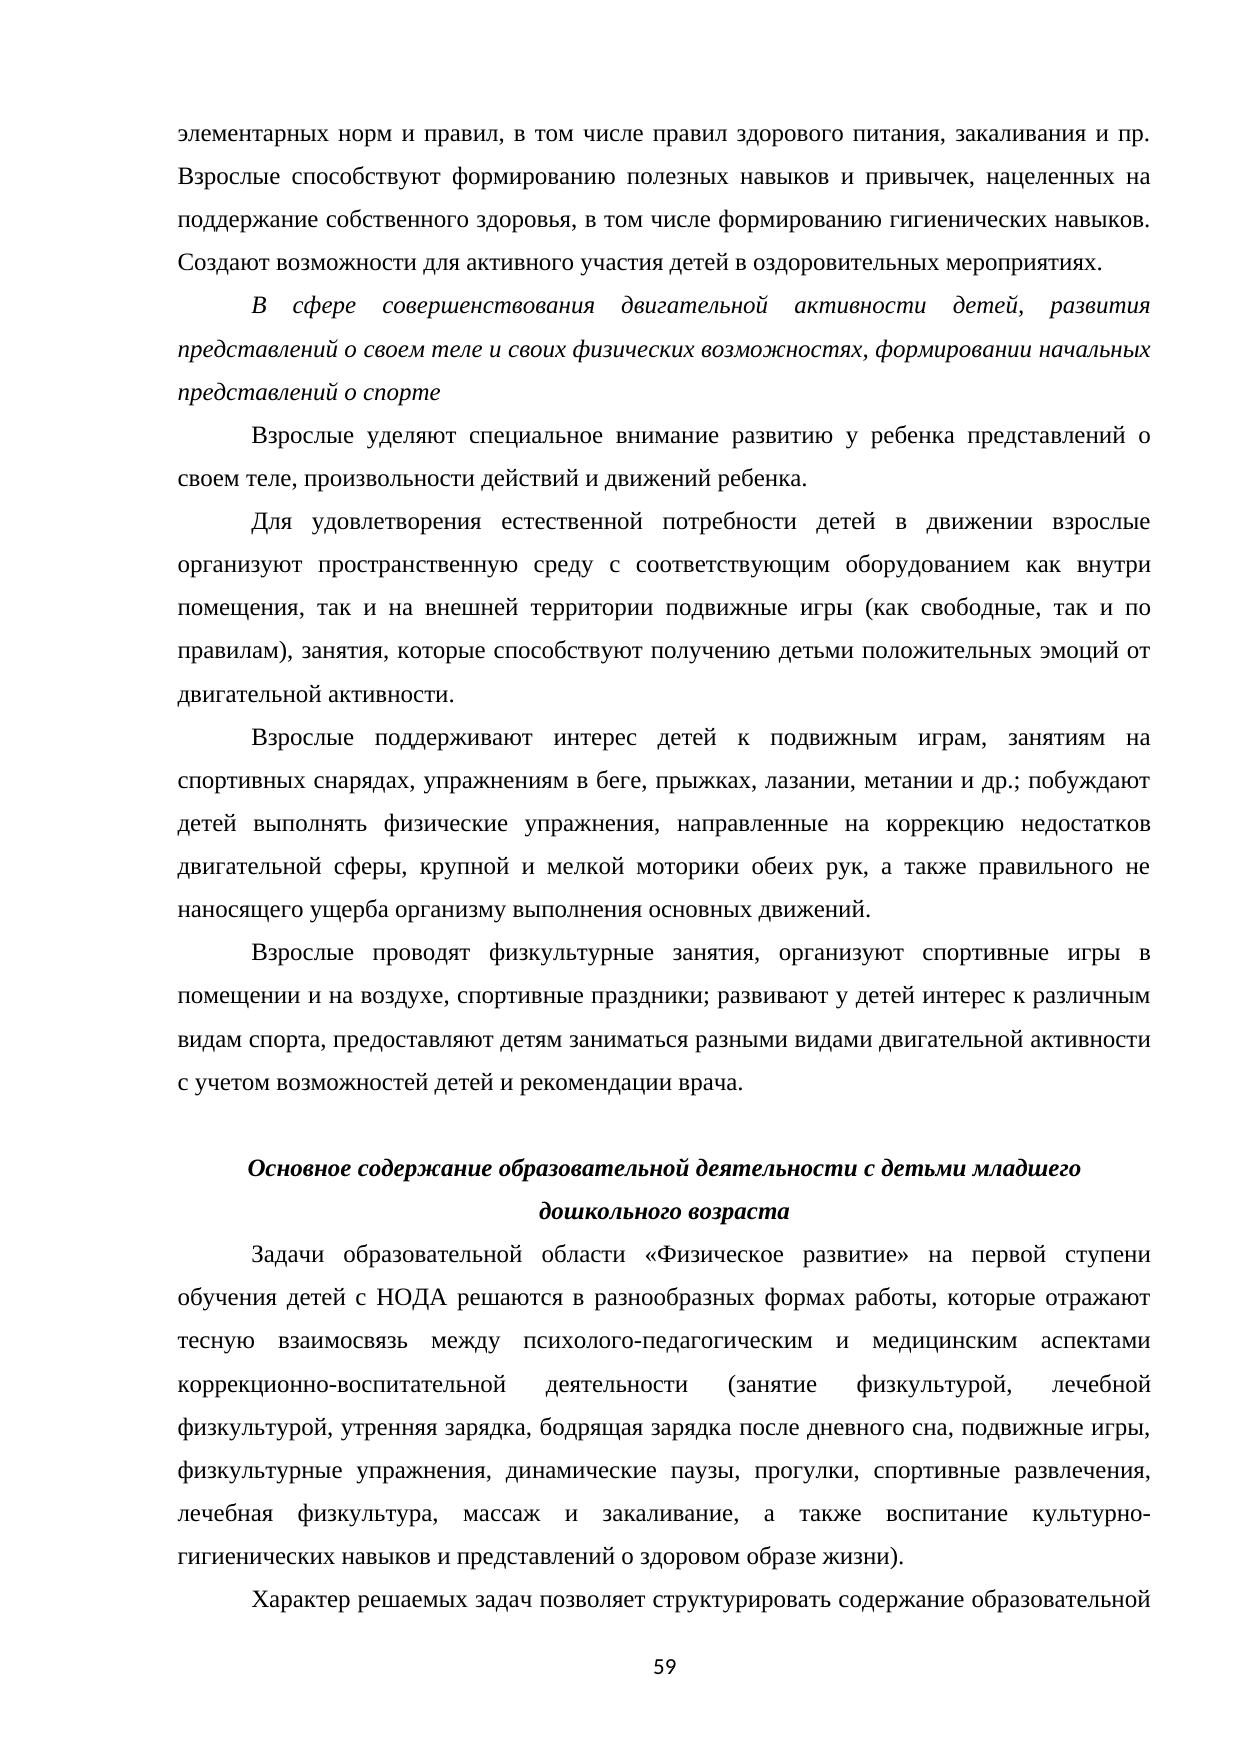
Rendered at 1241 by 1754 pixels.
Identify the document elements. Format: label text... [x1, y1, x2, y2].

text Взрослые поддерживают интерес детей к подвижным играм, занятиям на спортивных снарядах, упражнениям в беге, прыжках, лазании, метании и др.; побуждают детей выполнять физические упражнения, направленные на коррекцию недостатков двигательной сферы, крупной и мелкой моторики обеих рук, а также правильного не наносящего ущерба организму выполнения основных движений. [177, 722, 1152, 923]
text Задачи образовательной области «Физическое развитие» на первой ступени обучения детей с НОДА решаются в разнообразных формах работы, которые отражают тесную взаимосвязь между психолого-педагогическим и медицинским аспектами коррекционно-воспитательной деятельности (занятие физкультурой, лечебной физкультурой, утренняя зарядка, бодрящая зарядка после дневного сна, подвижные игры, физкультурные упражнения, динамические паузы, прогулки, спортивные развлечения, лечебная физкультура, массаж и закаливание, а также воспитание культурно-гигиенических навыков и представлений о здоровом образе жизни). [177, 1239, 1152, 1570]
text Взрослые проводят физкультурные занятия, организуют спортивные игры в помещении и на воздухе, спортивные праздники; развивают у детей интерес к различным видам спорта, предоставляют детям заниматься разными видами двигательной активности с учетом возможностей детей и рекомендации врача. [177, 937, 1152, 1096]
text В сфере совершенствования двигательной активности детей, развития представлений о своем теле и своих физических возможностях, формировании начальных представлений о спорте [177, 291, 1152, 406]
text Основное содержание образовательной деятельности с детьми младшего дошкольного возраста [177, 1153, 1152, 1225]
text Взрослые уделяют специальное внимание развитию у ребенка представлений о своем теле, произвольности действий и движений ребенка. [177, 420, 1152, 492]
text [177, 1584, 1152, 1613]
text Для удовлетворения естественной потребности детей в движении взрослые организуют пространственную среду с соответствующим оборудованием как внутри помещения, так и на внешней территории подвижные игры (как свободные, так и по правилам), занятия, которые способствуют получению детьми положительных эмоций от двигательной активности. [177, 506, 1152, 707]
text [177, 118, 1152, 276]
